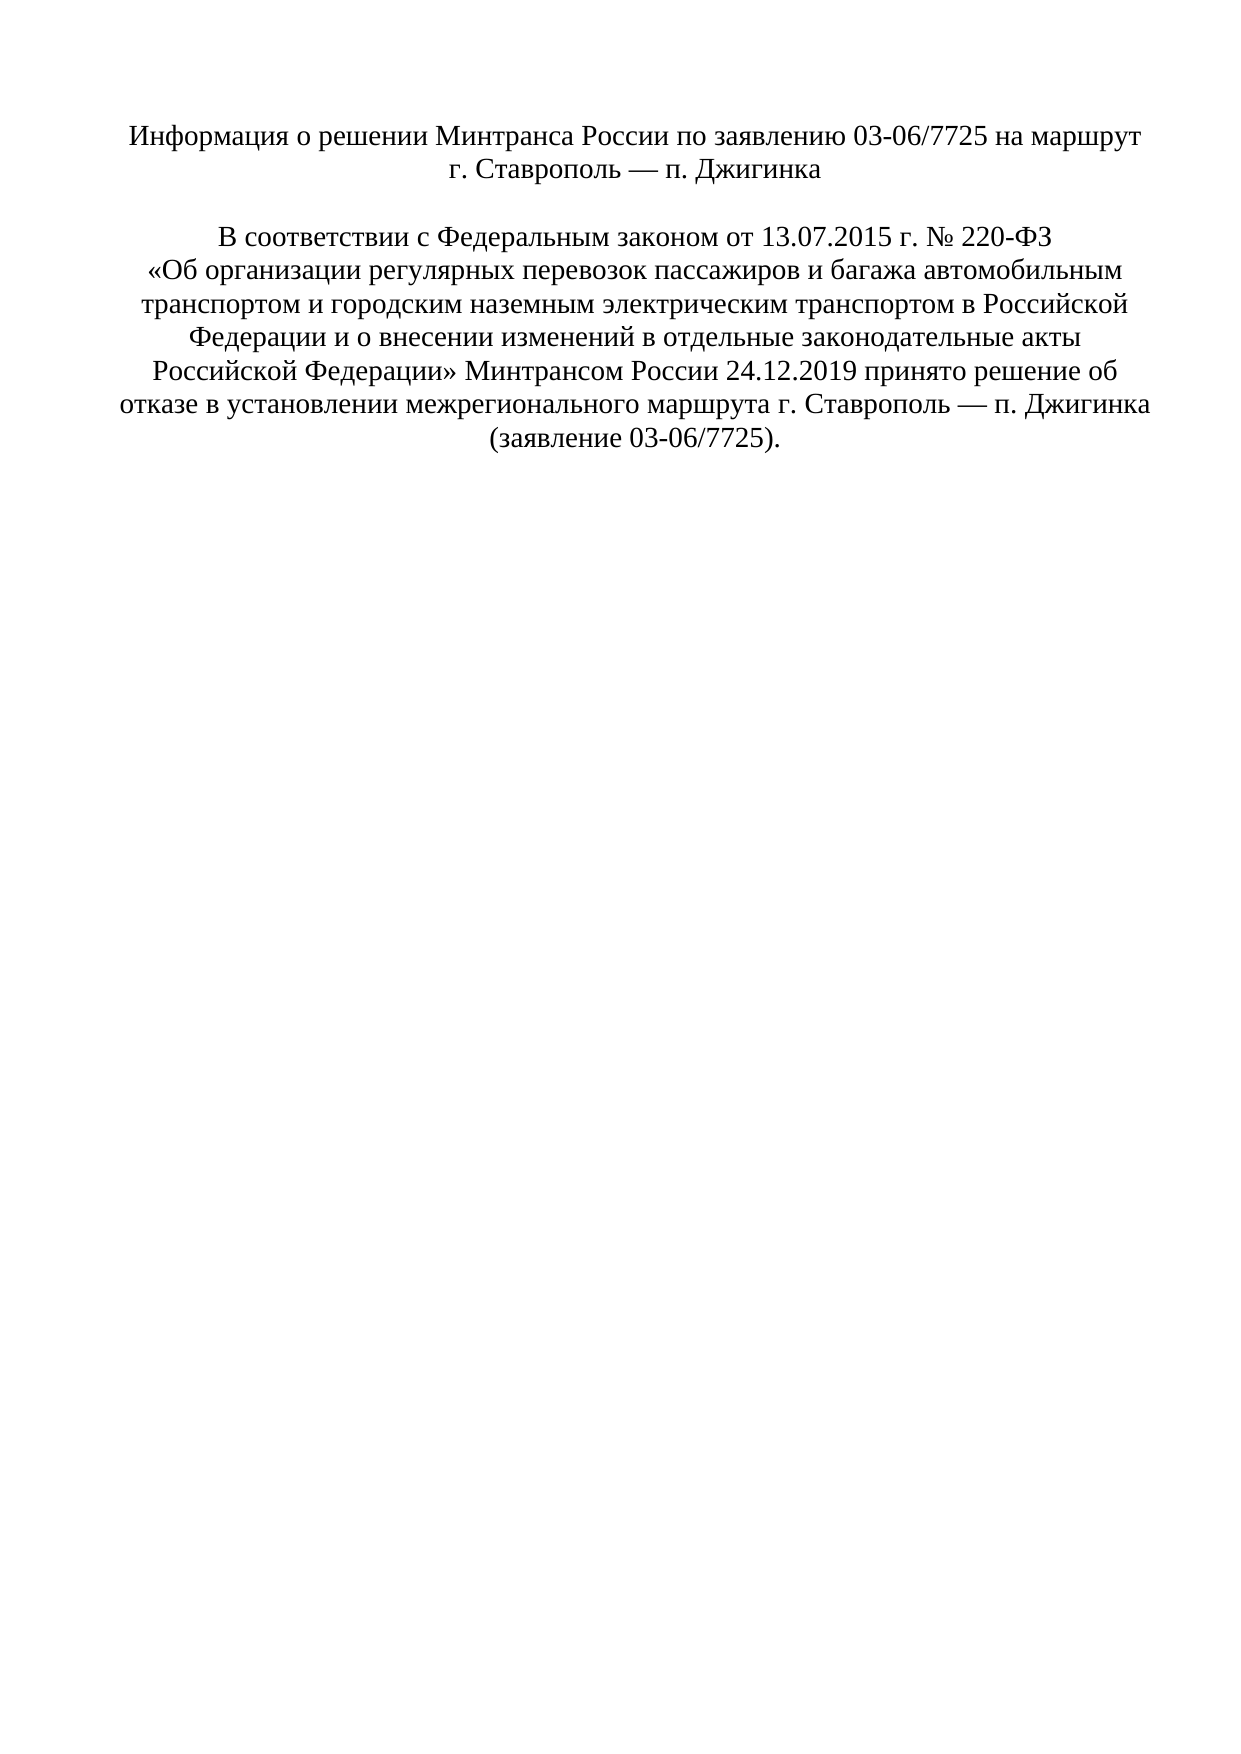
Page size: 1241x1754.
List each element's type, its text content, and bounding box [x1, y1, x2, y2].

text В соответствии с Федеральным законом от 13.07.2015 г. № 220-ФЗ «Об организации регулярных перевозок пассажиров и багажа автомобильным транспортом и городским наземным электрическим транспортом в Российской Федерации и о внесении изменений в отдельные законодательные акты Российской Федерации» Минтрансом России 24.12.2019 принято решение об отказе в установлении межрегионального маршрута г. Ставрополь — п. Джигинка (заявление 03-06/7725). [118, 219, 1152, 453]
text Информация о решении Минтранса России по заявлению 03-06/7725 на маршрут г. Ставрополь — п. Джигинка [118, 118, 1152, 185]
